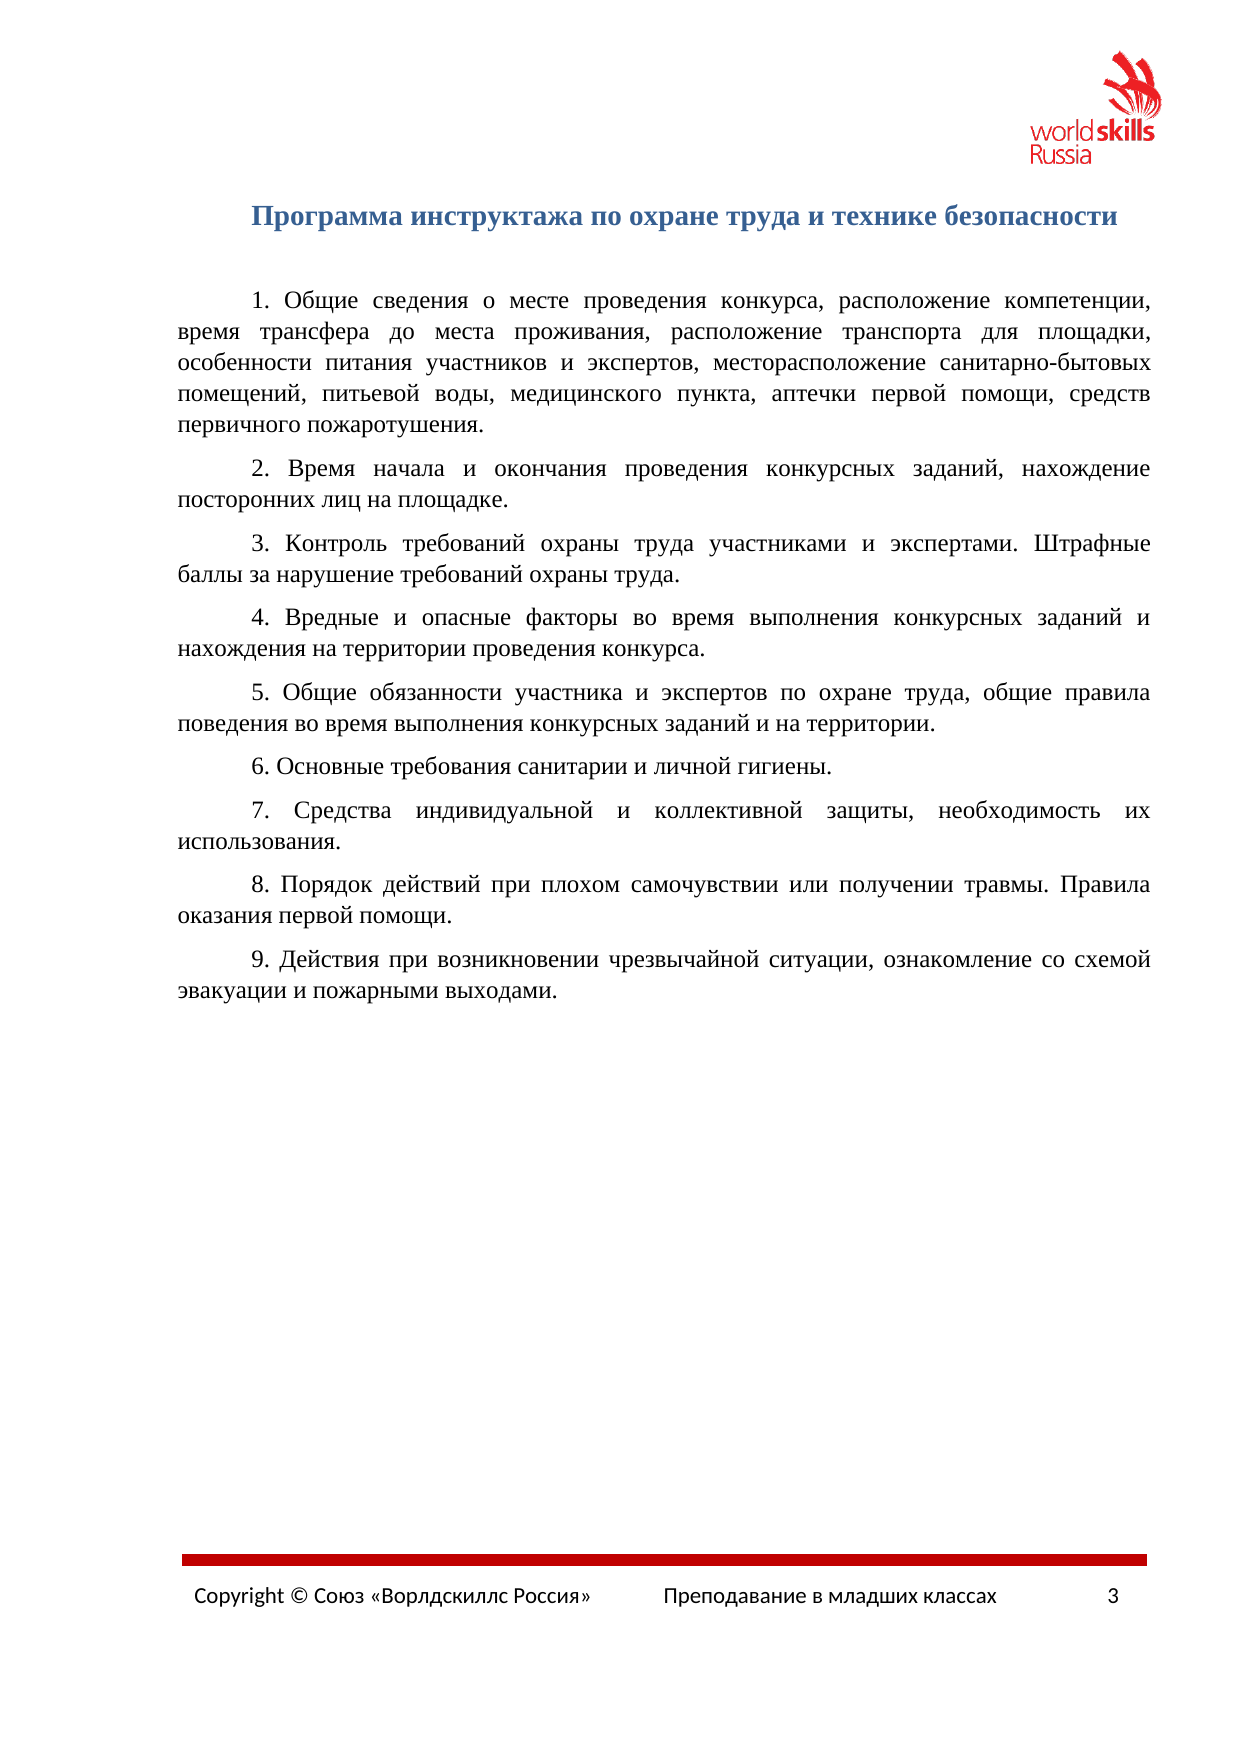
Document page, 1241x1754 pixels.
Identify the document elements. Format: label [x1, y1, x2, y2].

picture [1030, 50, 1187, 164]
